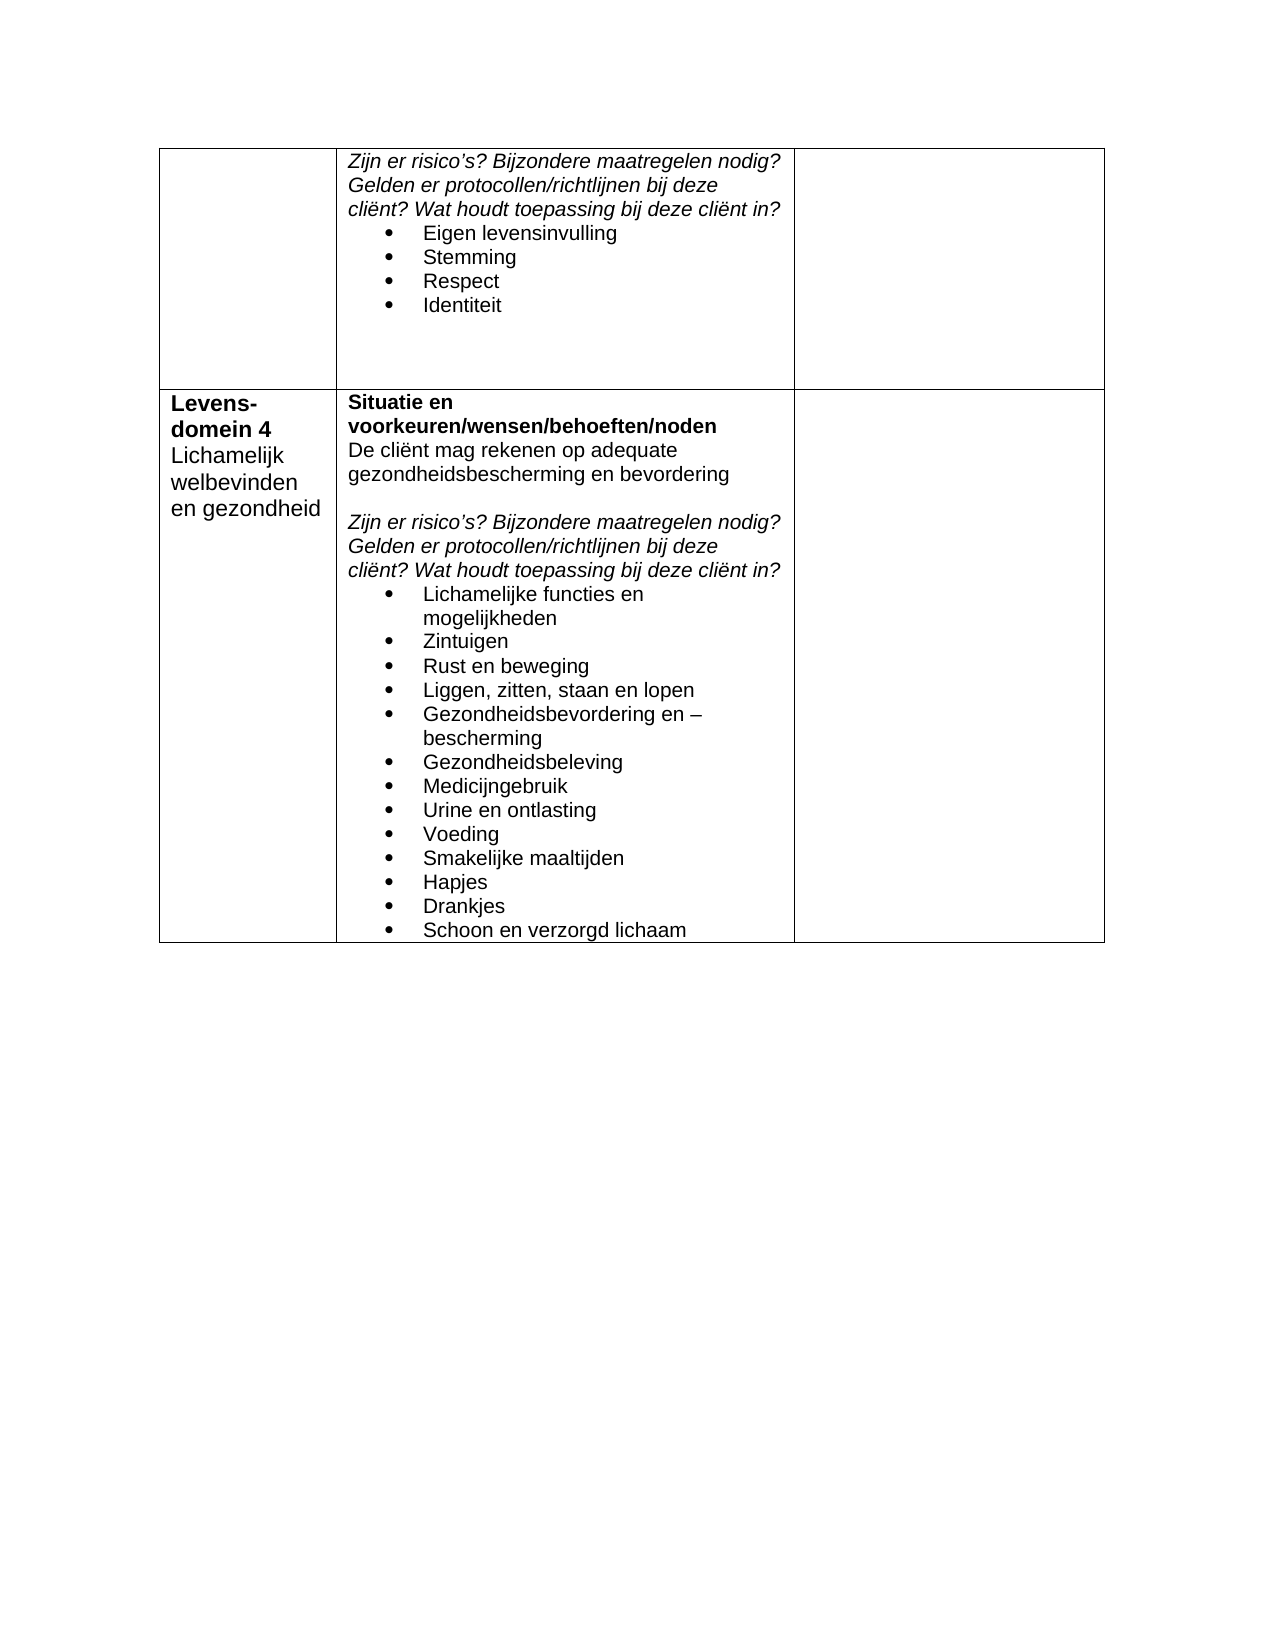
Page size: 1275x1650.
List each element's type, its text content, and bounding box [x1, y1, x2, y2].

table_cell Situatie en voorkeuren/wensen/behoeften/noden De cliënt mag rekenen op adequate gezondheidsbescherming en bevordering Zijn er risico’s? Bijzondere maatregelen nodig? Gelden er protocollen/richtlijnen bij deze cliënt? Wat houdt toepassing bij deze cliënt in? Lichamelijke functies en mogelijkheden Zintuigen Rust en beweging Liggen, zitten, staan en lopen Gezondheidsbevordering en –bescherming Gezondheidsbeleving Medicijngebruik Urine en ontlasting Voeding Smakelijke maaltijden Hapjes Drankjes Schoon en verzorgd lichaam [337, 390, 794, 942]
table_cell [795, 149, 1104, 389]
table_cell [337, 149, 794, 389]
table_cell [160, 149, 336, 389]
table_cell Levens- domein 4 Lichamelijk welbevinden en gezondheid [160, 390, 336, 942]
table_cell [795, 390, 1104, 942]
